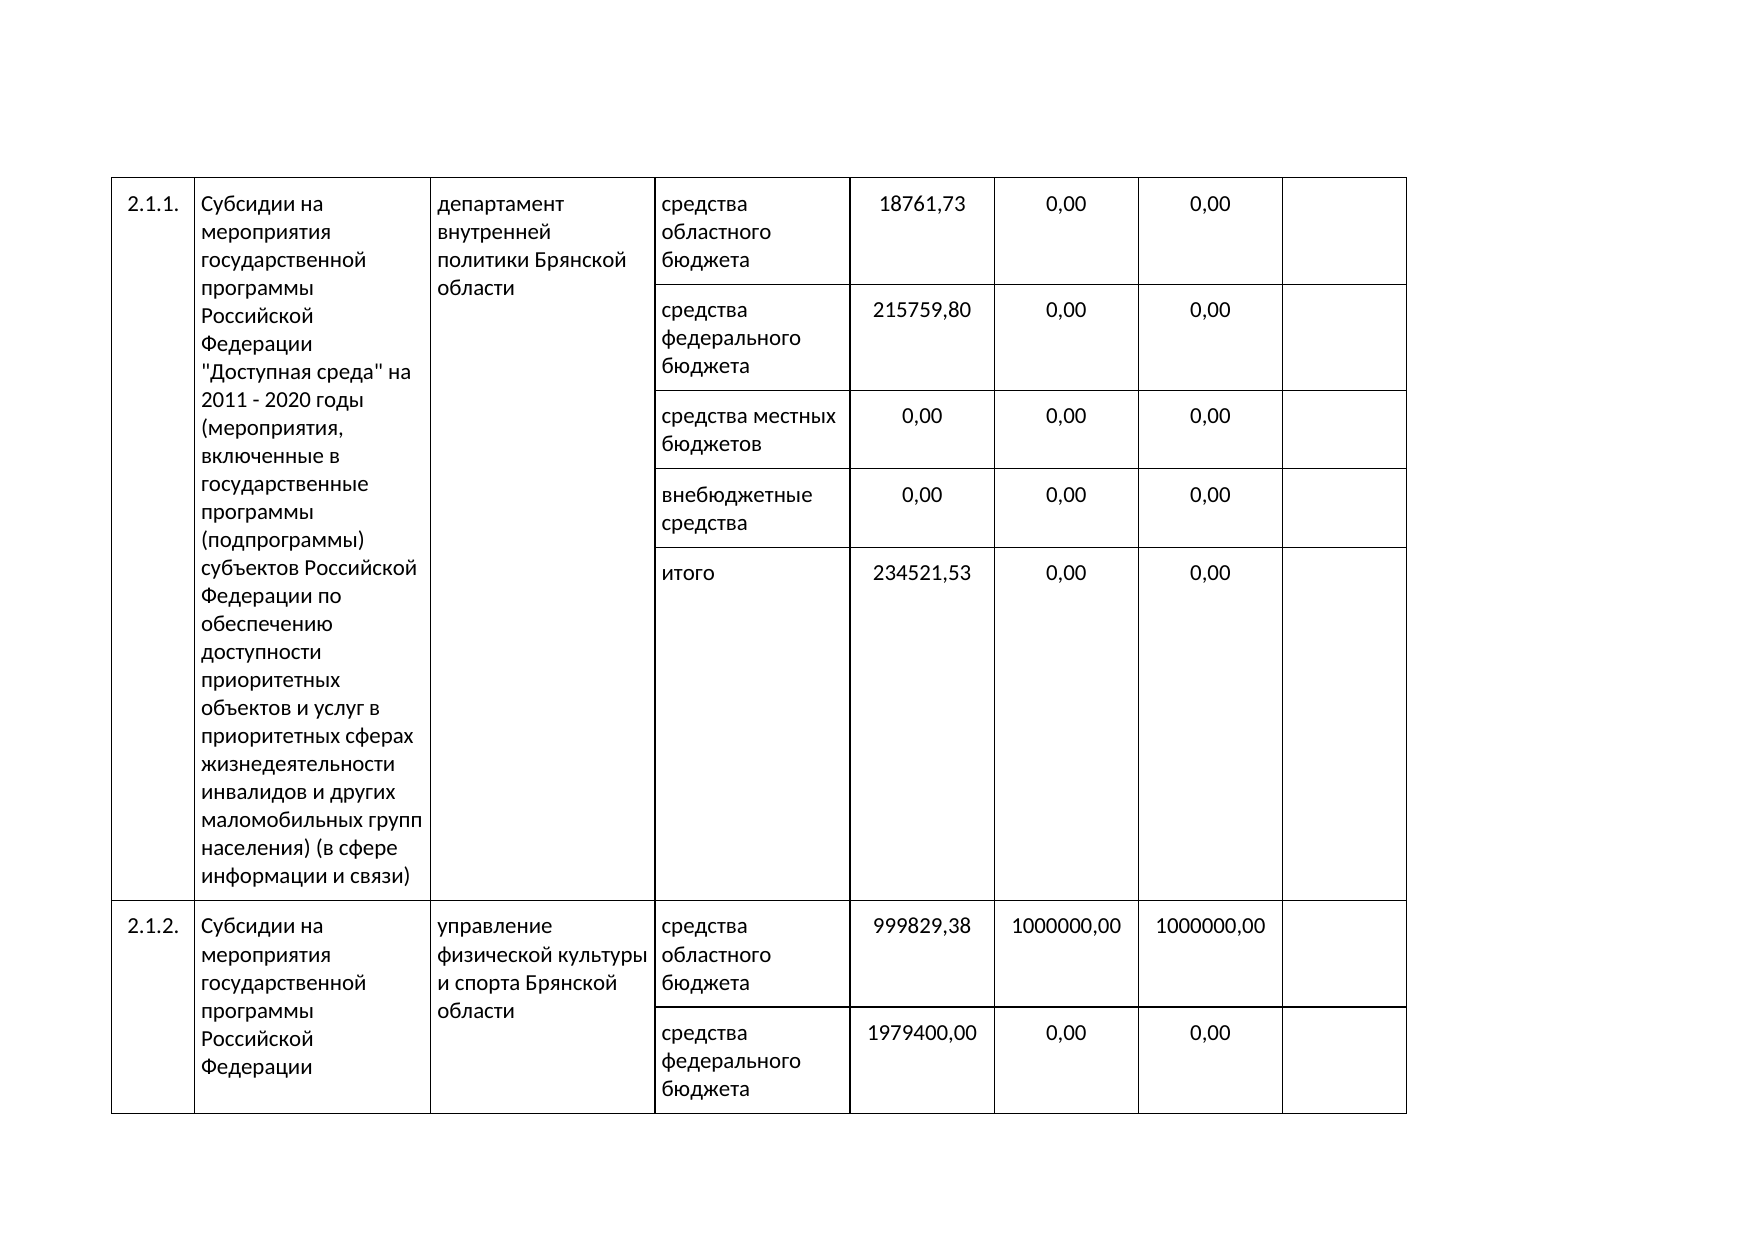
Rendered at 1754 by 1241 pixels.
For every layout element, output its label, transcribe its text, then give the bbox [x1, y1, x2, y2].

table_cell Субсидии на мероприятия государственной программы Российской Федерации "Доступная среда" на 2011 - 2020 годы (мероприятия, включенные в государственные программы (подпрограммы) субъектов Российской Федерации по обеспечению доступности приоритетных объектов и услуг в приоритетных сферах жизнедеятельности инвалидов и других маломобильных групп населения) (в сфере информации и связи) [195, 178, 430, 900]
table_cell 0,00 [1139, 548, 1282, 900]
table_cell средства местных бюджетов [656, 391, 849, 468]
table_cell [1283, 285, 1406, 390]
table_cell средства федерального бюджета [656, 1008, 849, 1113]
table_cell [1283, 548, 1406, 900]
table_cell 1000000,00 [1139, 901, 1282, 1006]
table_cell 2.1.1. [112, 178, 194, 900]
table_cell средства областного бюджета [656, 178, 849, 283]
table_cell итого [656, 548, 849, 900]
table_cell 0,00 [1139, 391, 1282, 468]
table_cell 1000000,00 [995, 901, 1138, 1006]
table_cell 0,00 [1139, 1008, 1282, 1113]
table_cell 234521,53 [851, 548, 994, 900]
table_cell 0,00 [1139, 178, 1282, 283]
table_cell 0,00 [1139, 285, 1282, 390]
table_cell [1283, 1008, 1406, 1113]
table_cell 18761,73 [851, 178, 994, 283]
table_cell 0,00 [995, 391, 1138, 468]
table_cell [1283, 469, 1406, 547]
table_cell 0,00 [851, 391, 994, 468]
table_cell Субсидии на мероприятия государственной программы Российской Федерации "Доступная среда" на 2011 - 2020 годы (мероприятия по поддержке учреждений спортивной направленности по адаптивной физической культуре и спорту в субъектах Российской Федерации, включенные в государственные программы (планы) субъектов Российской Федерации) [195, 901, 430, 1113]
table_cell 0,00 [995, 469, 1138, 547]
table_cell департамент внутренней политики Брянской области [431, 178, 654, 900]
table_cell 215759,80 [851, 285, 994, 390]
table_cell [1283, 391, 1406, 468]
table_cell 999829,38 [851, 901, 994, 1006]
table_cell 1979400,00 [851, 1008, 994, 1113]
table_cell средства областного бюджета [656, 901, 849, 1006]
table_cell внебюджетные средства [656, 469, 849, 547]
table_cell 0,00 [995, 178, 1138, 283]
table_cell [1283, 178, 1406, 283]
table_cell 2.1.2. [112, 901, 194, 1113]
table_cell 0,00 [995, 548, 1138, 900]
table_cell 0,00 [1139, 469, 1282, 547]
table_cell 0,00 [995, 1008, 1138, 1113]
table_cell средства федерального бюджета [656, 285, 849, 390]
table_cell 0,00 [851, 469, 994, 547]
table_cell управление физической культуры и спорта Брянской области [431, 901, 654, 1113]
table_cell 0,00 [995, 285, 1138, 390]
table_cell [1283, 901, 1406, 1006]
